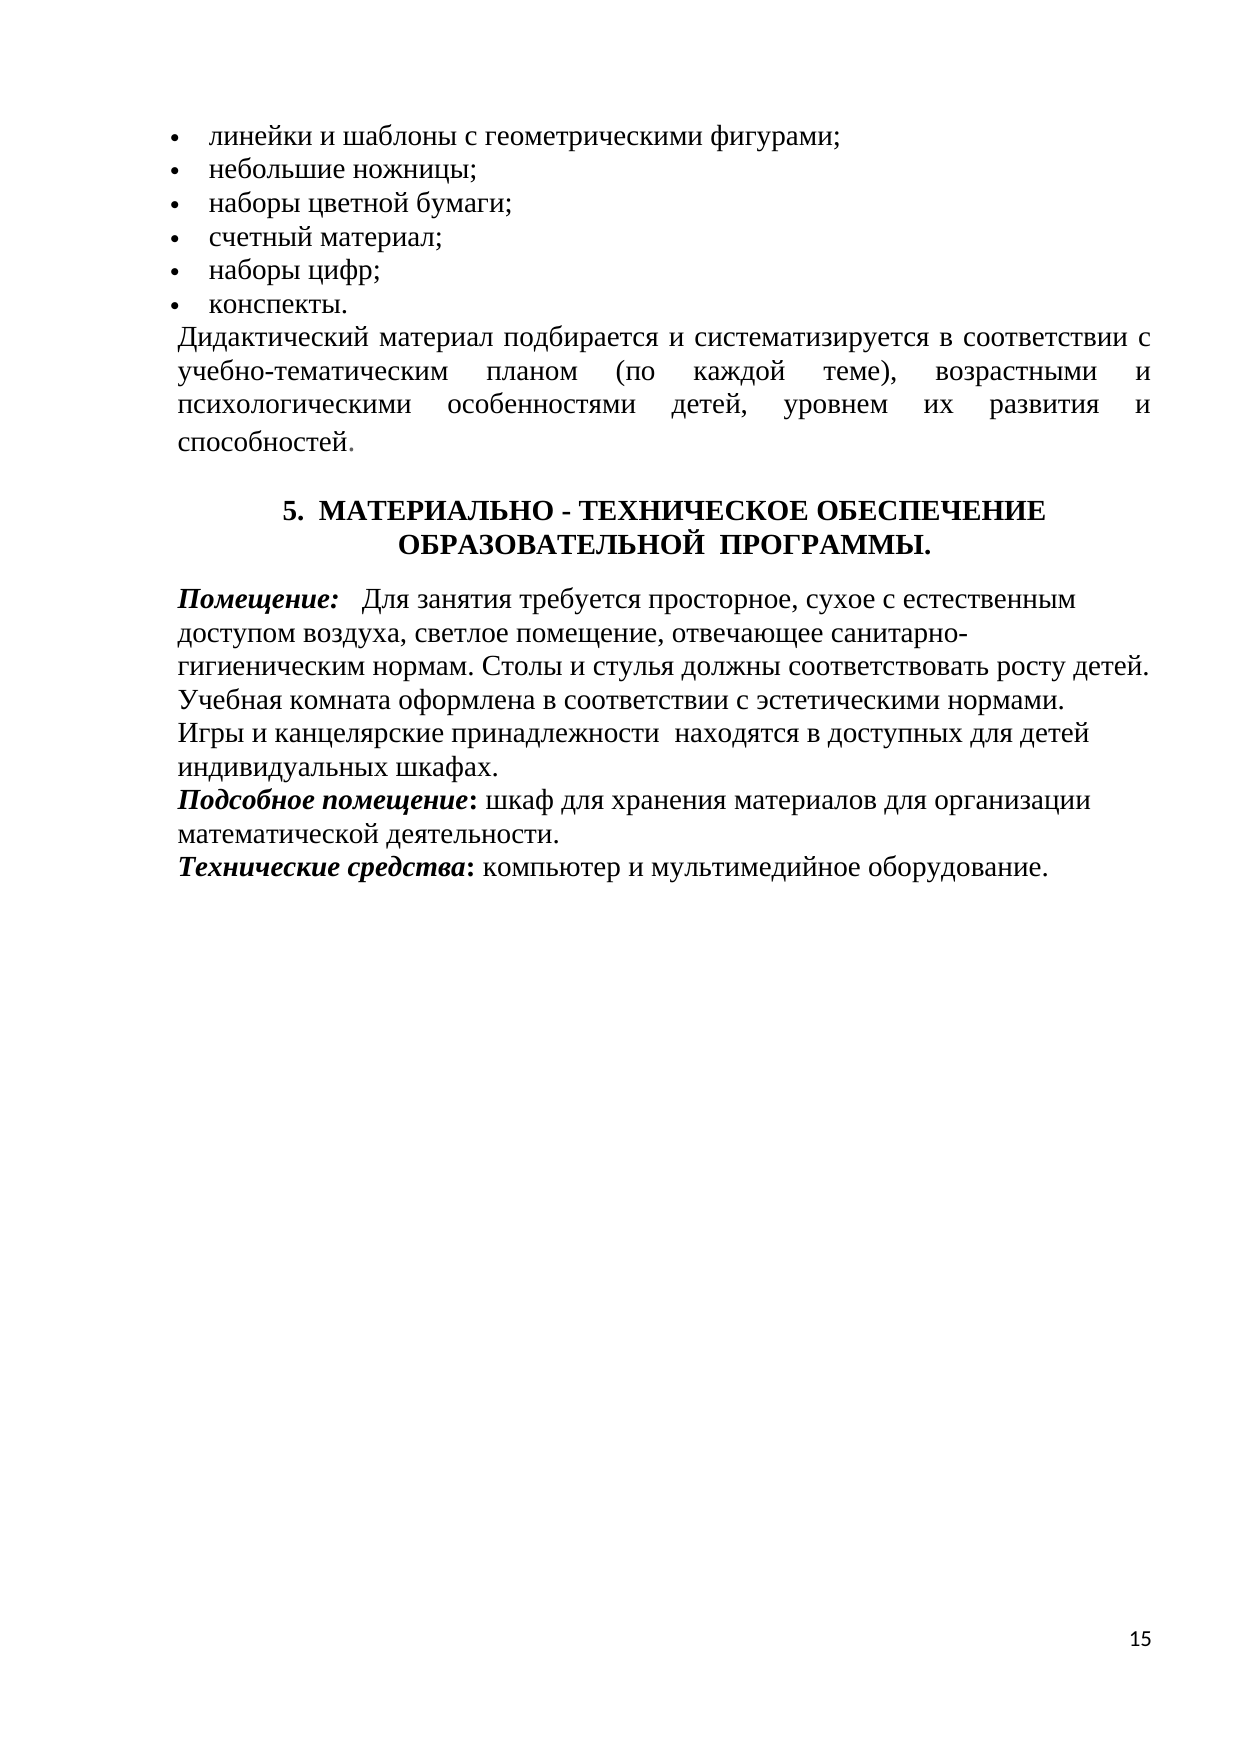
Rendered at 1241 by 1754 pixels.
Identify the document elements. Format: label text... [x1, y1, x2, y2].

text Игры и канцелярские принадлежности находятся в доступных для детей индивидуальных шкафах. [177, 715, 1152, 782]
text Помещение: Для занятия требуется просторное, сухое с естественным доступом воздуха, светлое помещение, отвечающее санитарно-гигиеническим нормам. Столы и стулья должны соответствовать росту детей. Учебная комната оформлена в соответствии с эстетическими нормами. [177, 581, 1152, 715]
list наборы цветной бумаги; [171, 185, 1152, 219]
text Подсобное помещение: шкаф для хранения материалов для организации математической деятельности. [177, 782, 1152, 849]
text Технические средства: компьютер и мультимедийное оборудование. [177, 849, 1152, 883]
text 5. МАТЕРИАЛЬНО - ТЕХНИЧЕСКОЕ ОБЕСПЕЧЕНИЕ ОБРАЗОВАТЕЛЬНОЙ ПРОГРАММЫ. [177, 493, 1152, 560]
list конспекты. [171, 286, 1152, 319]
list счетный материал; [171, 219, 1152, 252]
list линейки и шаблоны с геометрическими фигурами; [171, 118, 1152, 152]
list небольшие ножницы; [171, 152, 1152, 185]
list наборы цифр; [171, 252, 1152, 286]
text Дидактический материал подбирается и систематизируется в соответствии с учебно-тематическим планом (по каждой теме), возрастными и психологическими особенностями детей, уровнем их развития и способностей. [177, 319, 1152, 460]
